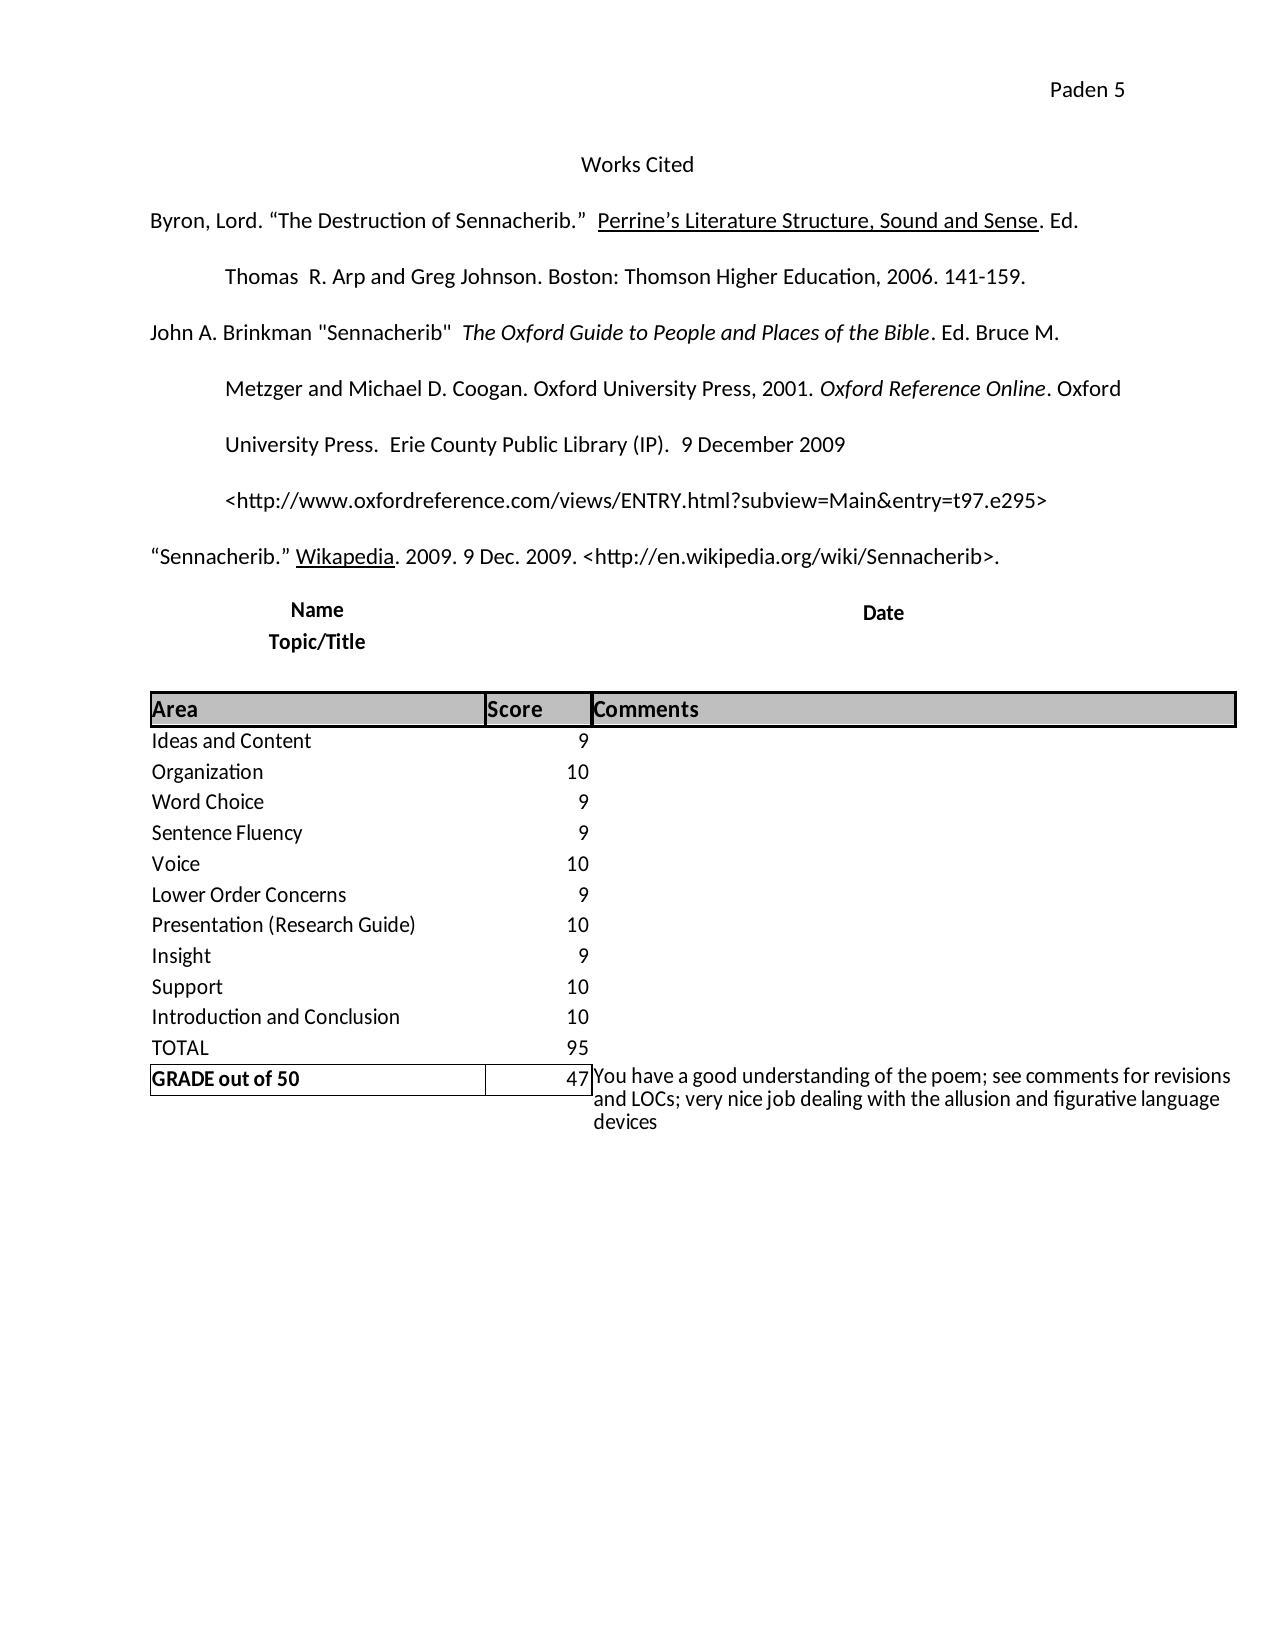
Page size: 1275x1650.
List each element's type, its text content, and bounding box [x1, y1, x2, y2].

text Works Cited [150, 150, 1125, 178]
text Byron, Lord. “The Destruction of Sennacherib.” Perrine’s Literature Structure, Sound and Sense. Ed. [150, 206, 1125, 234]
text Thomas R. Arp and Greg Johnson. Boston: Thomson Higher Education, 2006. 141-159. [150, 262, 1125, 290]
text John A. Brinkman "Sennacherib" The Oxford Guide to People and Places of the Bible. Ed. Bruce M. Metzger and Michael D. Coogan. Oxford University Press, 2001. Oxford Reference Online. Oxford University Press. Erie County Public Library (IP). 9 December 2009 <http://www.oxfordreference.com/views/ENTRY.html?subview=Main&entry=t97.e295> [150, 318, 1125, 514]
text “Sennacherib.” Wikapedia. 2009. 9 Dec. 2009. <http://en.wikipedia.org/wiki/Sennacherib>. [150, 542, 1125, 570]
